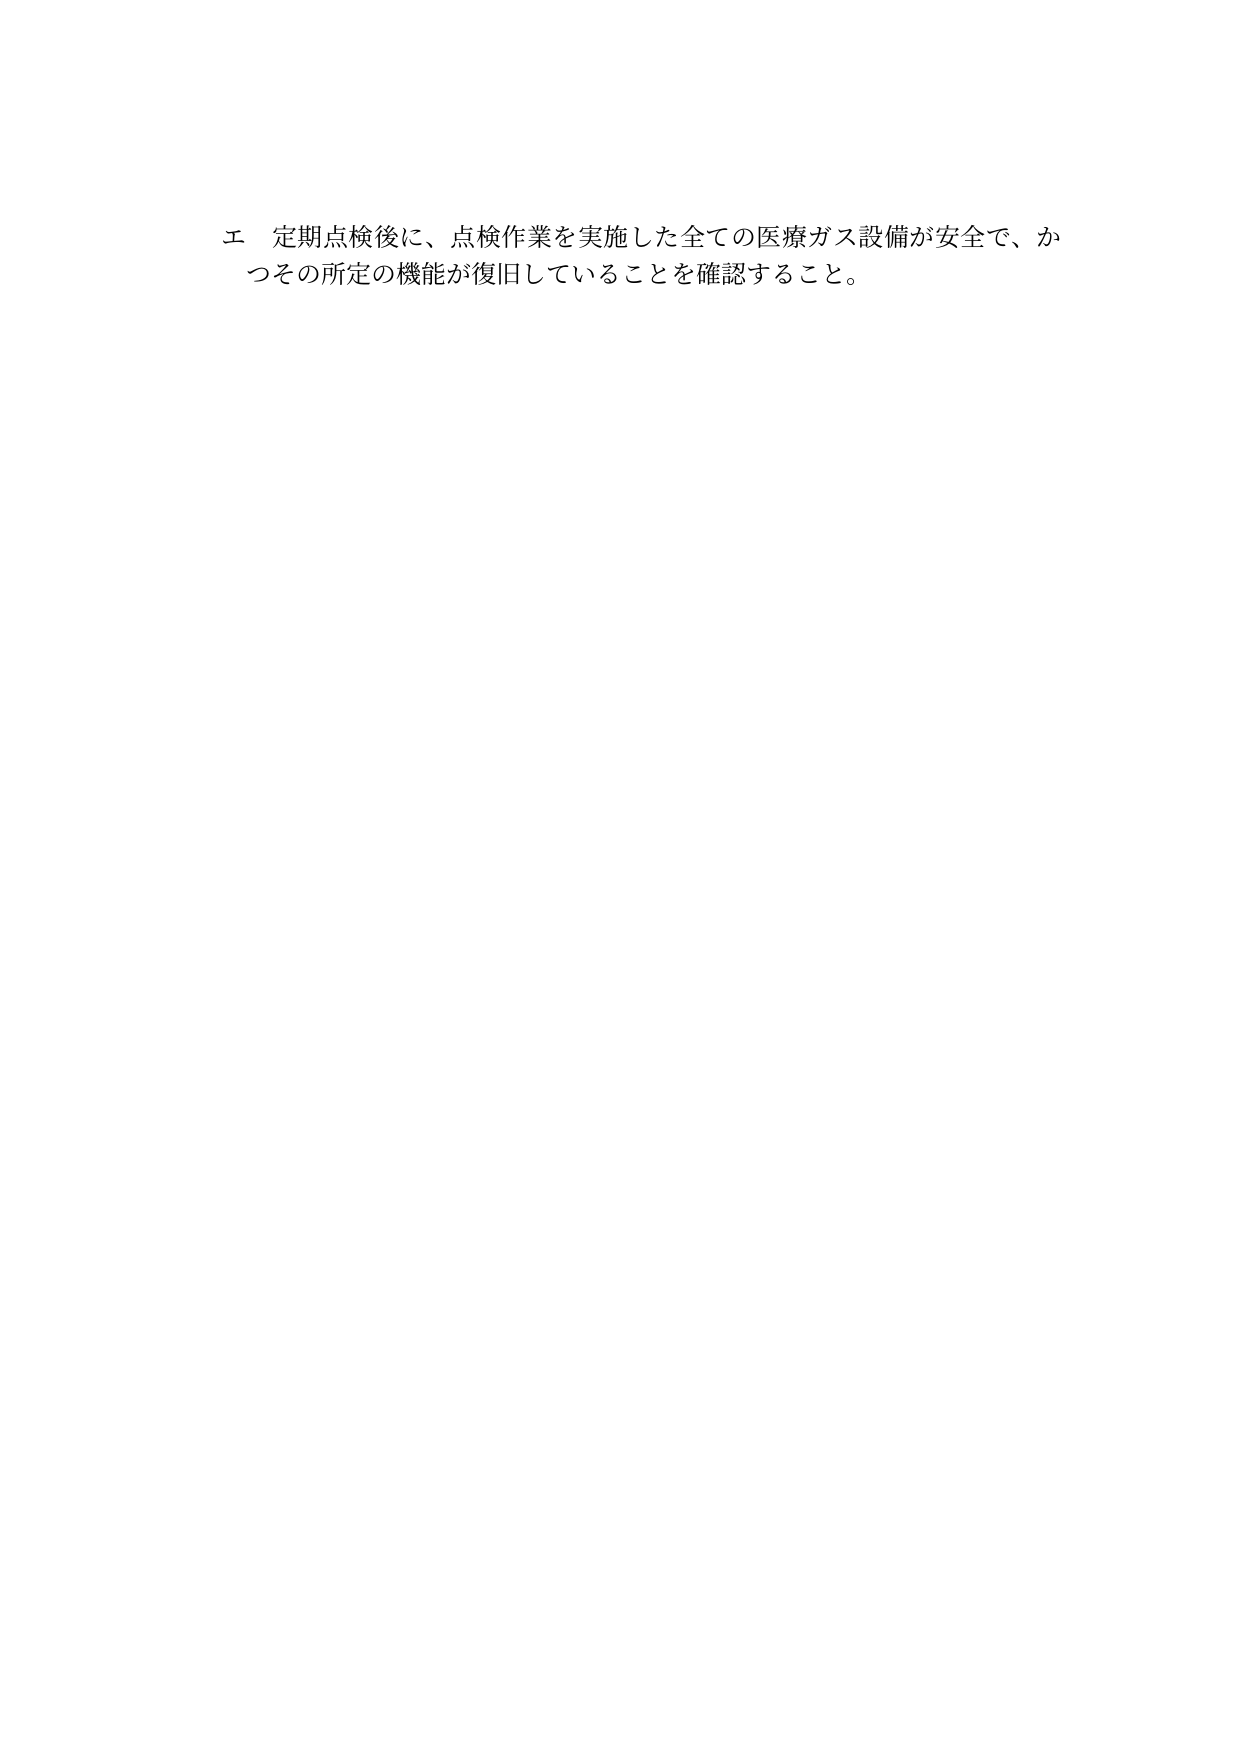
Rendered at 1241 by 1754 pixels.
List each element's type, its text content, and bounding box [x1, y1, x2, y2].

text エ 定期点検後に、点検作業を実施した全ての医療ガス設備が安全で、かつその所定の機能が復旧していることを確認すること。 [221, 217, 1063, 292]
